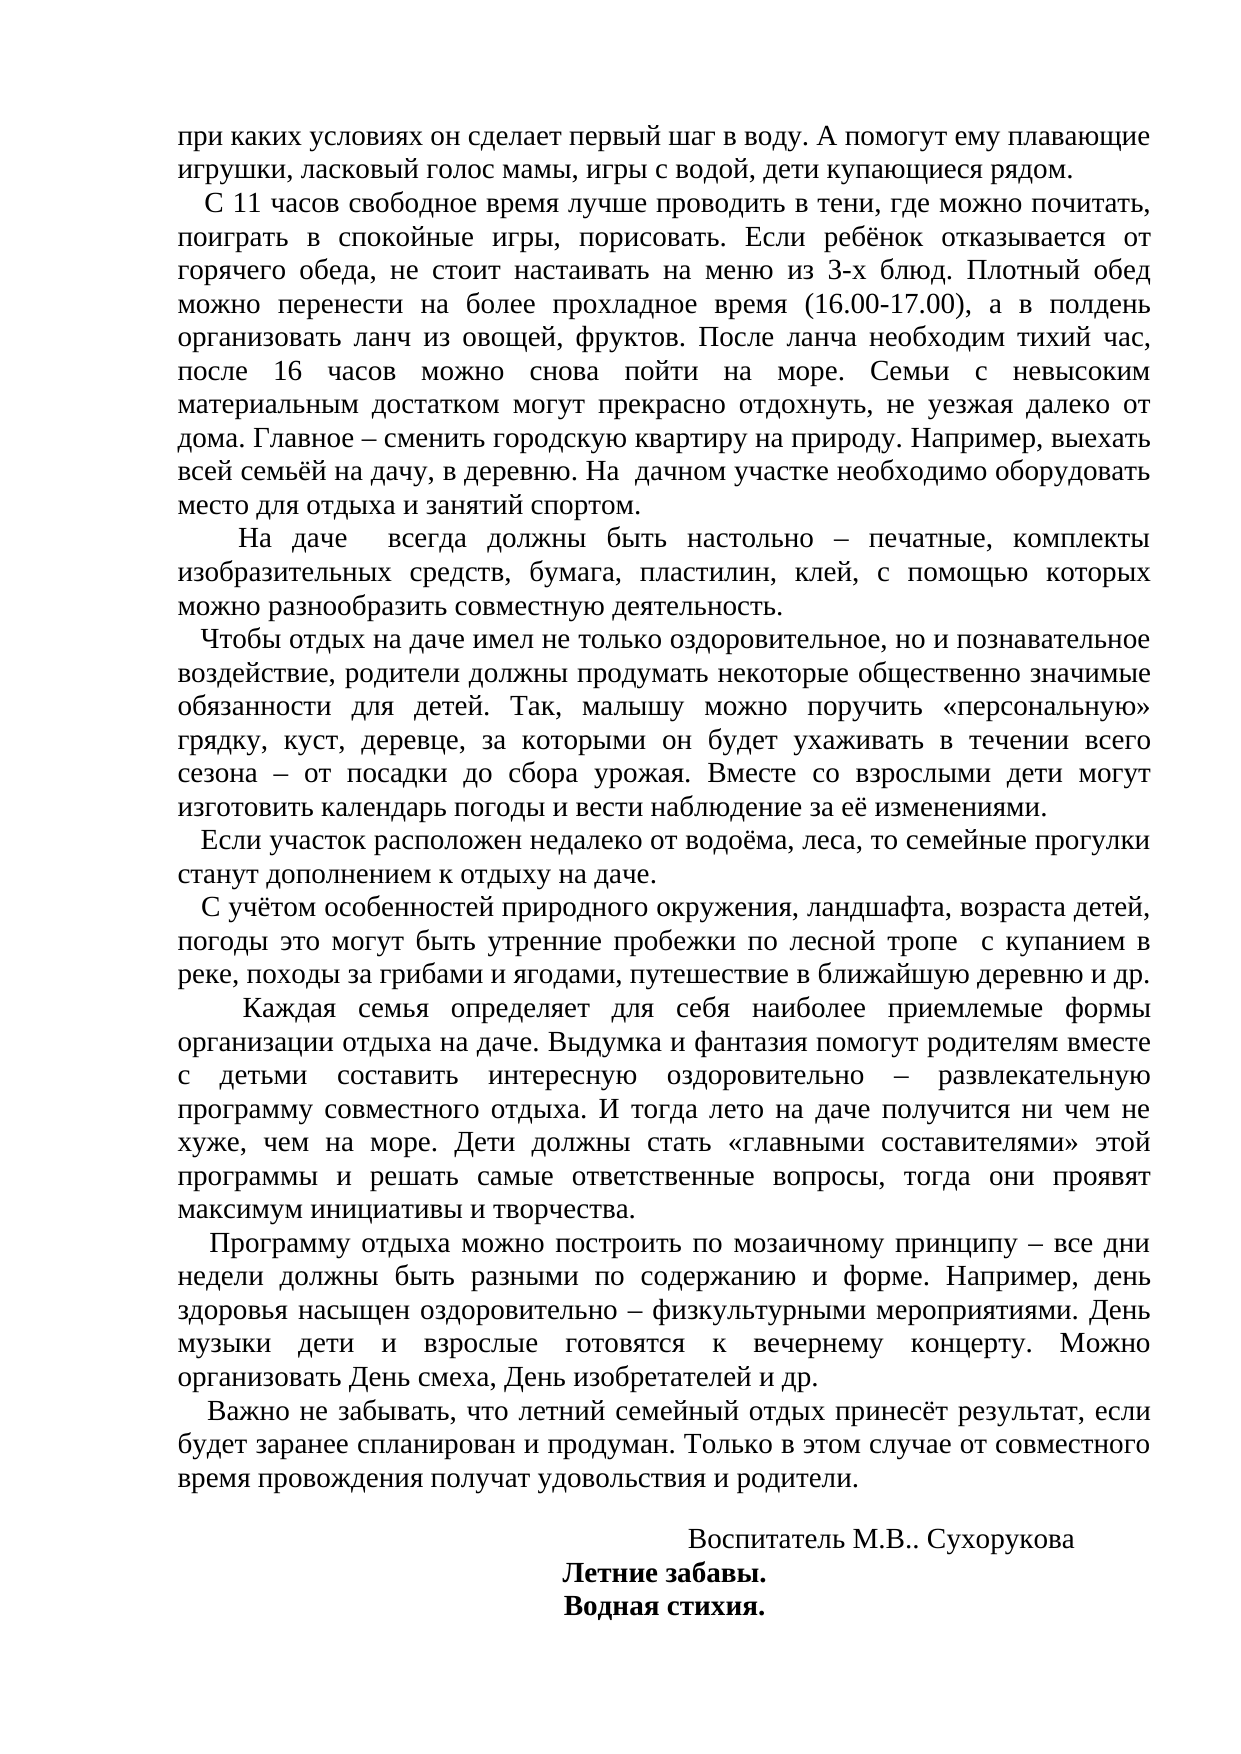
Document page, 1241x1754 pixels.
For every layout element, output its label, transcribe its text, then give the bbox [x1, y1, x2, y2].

text Каждая семья определяет для себя наиболее приемлемые формы организации отдыха на даче. Выдумка и фантазия помогут родителям вместе с детьми составить интересную оздоровительно – развлекательную программу совместного отдыха. И тогда лето на даче получится ни чем не хуже, чем на море. Дети должны стать «главными составителями» этой программы и решать самые ответственные вопросы, тогда они проявят максимум инициативы и творчества. [177, 990, 1152, 1225]
text Водная стихия. [177, 1588, 1152, 1622]
text На даче всегда должны быть настольно – печатные, комплекты изобразительных средств, бумага, пластилин, клей, с помощью которых можно разнообразить совместную деятельность. [177, 521, 1152, 621]
text Программу отдыха можно построить по мозаичному принципу – все дни недели должны быть разными по содержанию и форме. Например, день здоровья насыщен оздоровительно – физкультурными мероприятиями. День музыки дети и взрослые готовятся к вечернему концерту. Можно организовать День смеха, День изобретателей и др. [177, 1225, 1152, 1393]
text Если участок расположен недалеко от водоёма, леса, то семейные прогулки станут дополнением к отдыху на даче. [177, 822, 1152, 889]
text Летние забавы. [177, 1555, 1152, 1588]
text С 11 часов свободное время лучше проводить в тени, где можно почитать, поиграть в спокойные игры, порисовать. Если ребёнок отказывается от горячего обеда, не стоит настаивать на меню из 3-х блюд. Плотный обед можно перенести на более прохладное время (16.00-17.00), а в полдень организовать ланч из овощей, фруктов. После ланча необходим тихий час, после 16 часов можно снова пойти на море. Семьи с невысоким материальным достатком могут прекрасно отдохнуть, не уезжая далеко от дома. Главное – сменить городскую квартиру на природу. Например, выехать всей семьёй на дачу, в деревню. На дачном участке необходимо оборудовать место для отдыха и занятий спортом. [177, 185, 1152, 521]
text Важно не забывать, что летний семейный отдых принесёт результат, если будет заранее спланирован и продуман. Только в этом случае от совместного время провождения получат удовольствия и родители. [177, 1393, 1152, 1493]
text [177, 118, 1152, 185]
text С учётом особенностей природного окружения, ландшафта, возраста детей, погоды это могут быть утренние пробежки по лесной тропе с купанием в реке, походы за грибами и ягодами, путешествие в ближайшую деревню и др. [177, 889, 1152, 990]
text Чтобы отдых на даче имел не только оздоровительное, но и познавательное воздействие, родители должны продумать некоторые общественно значимые обязанности для детей. Так, малышу можно поручить «персональную» грядку, куст, деревце, за которыми он будет ухаживать в течении всего сезона – от посадки до сбора урожая. Вместе со взрослыми дети могут изготовить календарь погоды и вести наблюдение за её изменениями. [177, 621, 1152, 822]
text Воспитатель М.В.. Сухорукова [177, 1521, 1152, 1555]
